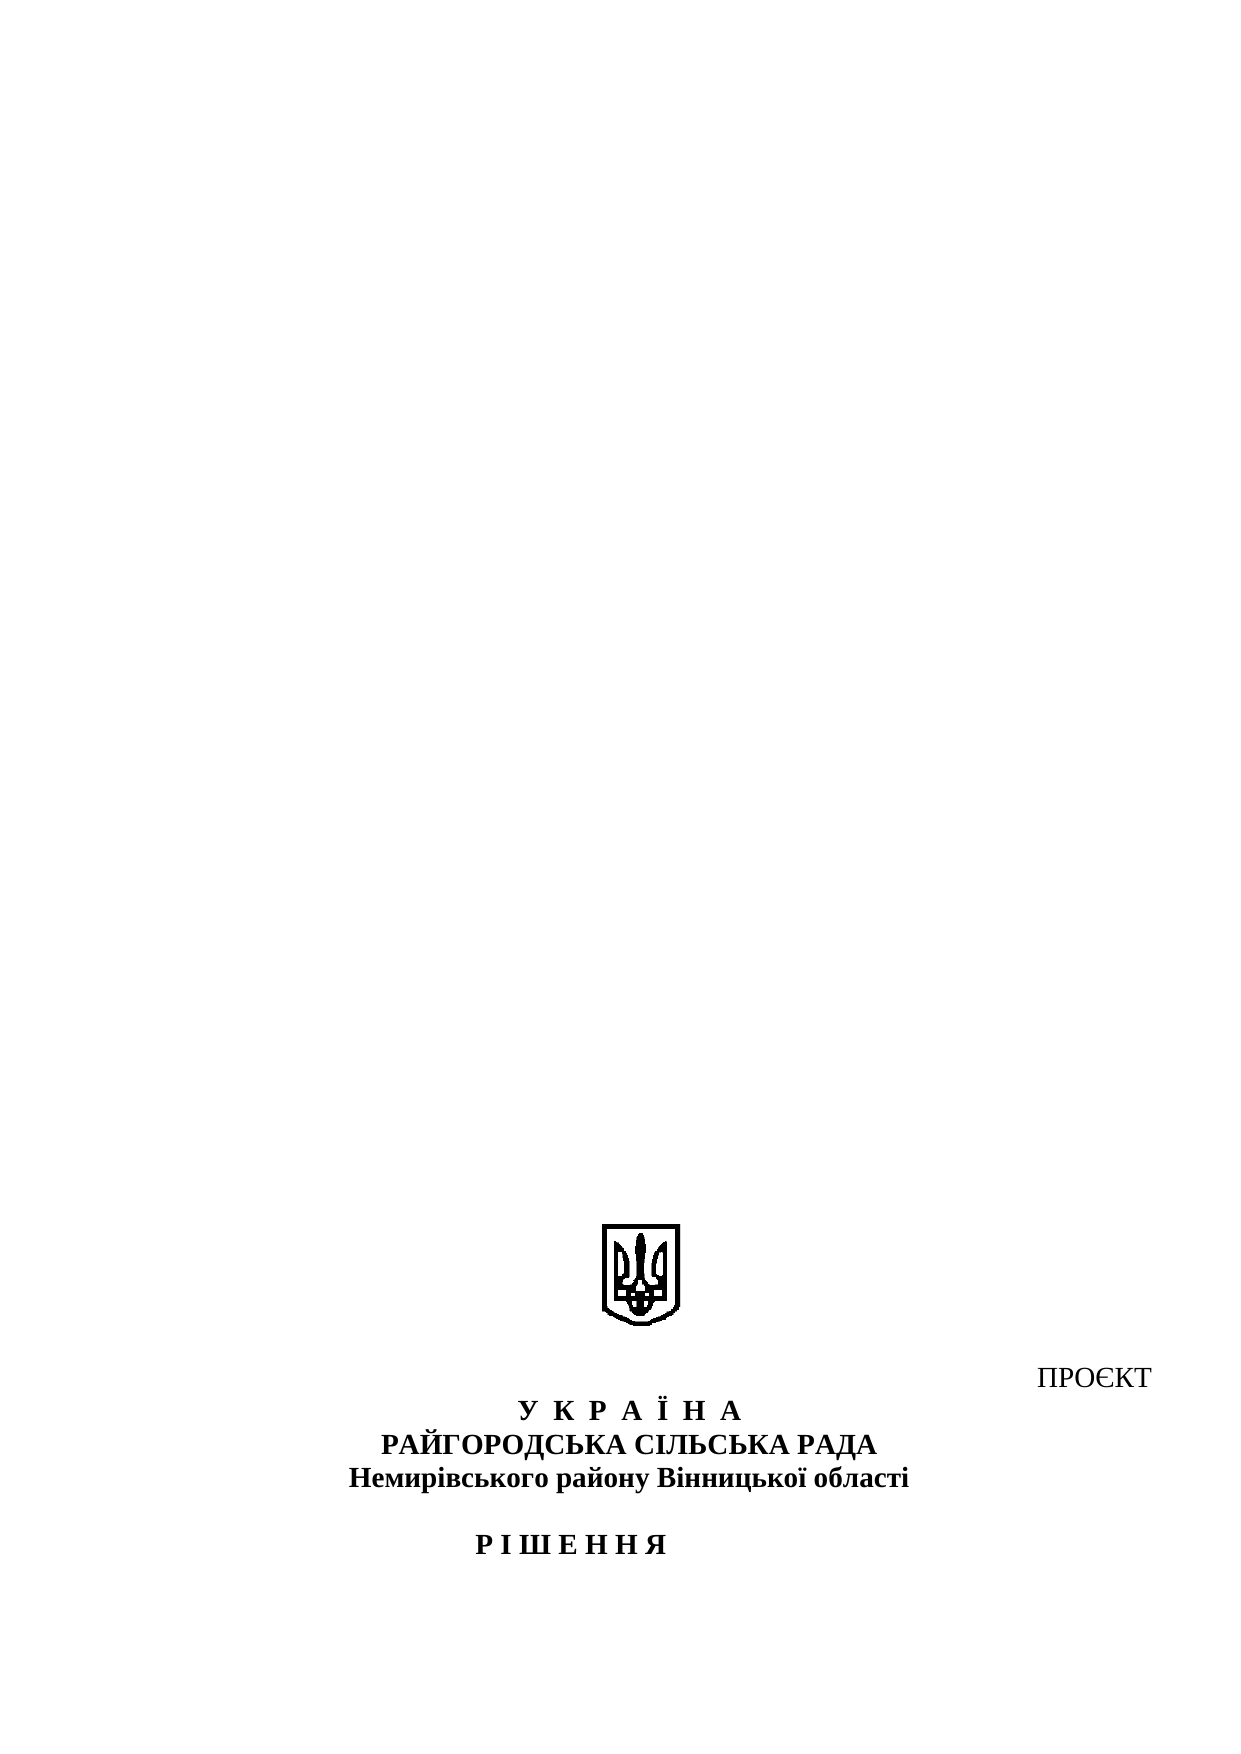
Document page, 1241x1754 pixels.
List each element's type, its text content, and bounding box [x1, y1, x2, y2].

text ПРОЄКТ [106, 1360, 1152, 1393]
picture [600, 1221, 681, 1327]
subtitle РАЙГОРОДСЬКА СІЛЬСЬКА РАДА [106, 1427, 1152, 1460]
subtitle Немирівського району Вінницької області [106, 1460, 1152, 1494]
title У К Р А Ї Н А [106, 1393, 1152, 1427]
subtitle Р І Ш Е Н Н Я [401, 1527, 1152, 1561]
